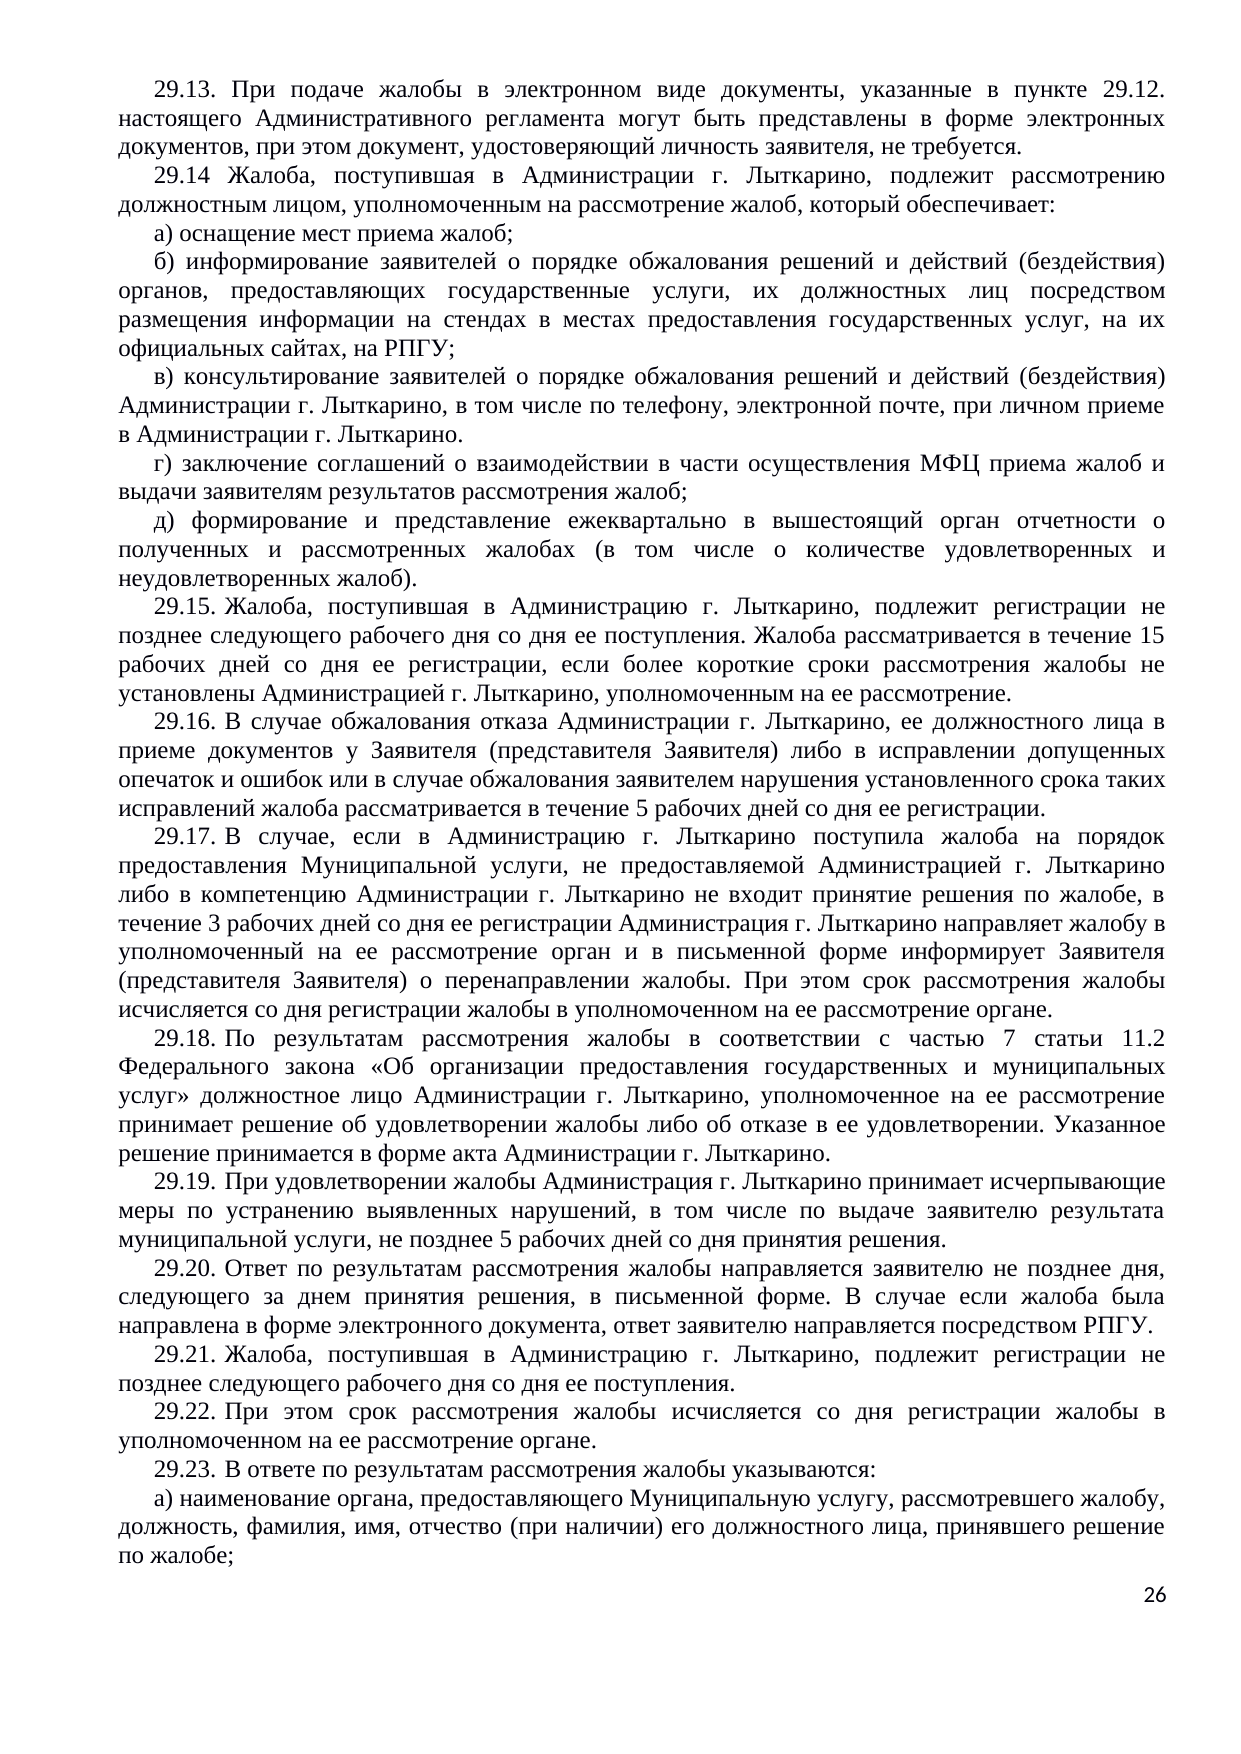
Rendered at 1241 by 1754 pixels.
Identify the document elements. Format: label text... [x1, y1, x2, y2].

list При удовлетворении жалобы Администрация г. Лыткарино принимает исчерпывающие меры по устранению выявленных нарушений, в том числе по выдаче заявителю результата муниципальной услуги, не позднее 5 рабочих дней со дня принятия решения. [118, 1166, 1166, 1253]
text 29.14 Жалоба, поступившая в Администрации г. Лыткарино, подлежит рассмотрению должностным лицом, уполномоченным на рассмотрение жалоб, который обеспечивает: [118, 160, 1166, 218]
text г) заключение соглашений о взаимодействии в части осуществления МФЦ приема жалоб и выдачи заявителям результатов рассмотрения жалоб; [118, 448, 1166, 505]
list Ответ по результатам рассмотрения жалобы направляется заявителю не позднее дня, следующего за днем принятия решения, в письменной форме. В случае если жалоба была направлена в форме электронного документа, ответ заявителю направляется посредством РПГУ. [118, 1253, 1166, 1339]
list В случае, если в Администрацию г. Лыткарино поступила жалоба на порядок предоставления Муниципальной услуги, не предоставляемой Администрацией г. Лыткарино либо в компетенцию Администрации г. Лыткарино не входит принятие решения по жалобе, в течение 3 рабочих дней со дня ее регистрации Администрация г. Лыткарино направляет жалобу в уполномоченный на ее рассмотрение орган и в письменной форме информирует Заявителя (представителя Заявителя) о перенаправлении жалобы. При этом срок рассмотрения жалобы исчисляется со дня регистрации жалобы в уполномоченном на ее рассмотрение органе. [118, 821, 1166, 1023]
list В ответе по результатам рассмотрения жалобы указываются: [118, 1454, 1166, 1483]
list Жалоба, поступившая в Администрацию г. Лыткарино, подлежит регистрации не позднее следующего рабочего дня со дня ее поступления. Жалоба рассматривается в течение 15 рабочих дней со дня ее регистрации, если более короткие сроки рассмотрения жалобы не установлены Администрацией г. Лыткарино, уполномоченным на ее рассмотрение. [118, 591, 1166, 706]
text в) консультирование заявителей о порядке обжалования решений и действий (бездействия) Администрации г. Лыткарино, в том числе по телефону, электронной почте, при личном приеме в Администрации г. Лыткарино. [118, 361, 1166, 448]
text а) наименование органа, предоставляющего Муниципальную услугу, рассмотревшего жалобу, должность, фамилия, имя, отчество (при наличии) его должностного лица, принявшего решение по жалобе; [118, 1483, 1166, 1569]
text д) формирование и представление ежеквартально в вышестоящий орган отчетности о полученных и рассмотренных жалобах (в том числе о количестве удовлетворенных и неудовлетворенных жалоб). [118, 505, 1166, 591]
list В случае обжалования отказа Администрации г. Лыткарино, ее должностного лица в приеме документов у Заявителя (представителя Заявителя) либо в исправлении допущенных опечаток и ошибок или в случае обжалования заявителем нарушения установленного срока таких исправлений жалоба рассматривается в течение 5 рабочих дней со дня ее регистрации. [118, 706, 1166, 821]
list По результатам рассмотрения жалобы в соответствии с частью 7 статьи 11.2 Федерального закона «Об организации предоставления государственных и муниципальных услуг» должностное лицо Администрации г. Лыткарино, уполномоченное на ее рассмотрение принимает решение об удовлетворении жалобы либо об отказе в ее удовлетворении. Указанное решение принимается в форме акта Администрации г. Лыткарино. [118, 1023, 1166, 1166]
text а) оснащение мест приема жалоб; [118, 218, 1166, 246]
list При этом срок рассмотрения жалобы исчисляется со дня регистрации жалобы в уполномоченном на ее рассмотрение органе. [118, 1396, 1166, 1454]
text б) информирование заявителей о порядке обжалования решений и действий (бездействия) органов, предоставляющих государственные услуги, их должностных лиц посредством размещения информации на стендах в местах предоставления государственных услуг, на их официальных сайтах, на РПГУ; [118, 246, 1166, 361]
list Жалоба, поступившая в Администрацию г. Лыткарино, подлежит регистрации не позднее следующего рабочего дня со дня ее поступления. [118, 1339, 1166, 1396]
text 29.13. При подаче жалобы в электронном виде документы, указанные в пункте 29.12. настоящего Административного регламента могут быть представлены в форме электронных документов, при этом документ, удостоверяющий личность заявителя, не требуется. [118, 74, 1166, 160]
